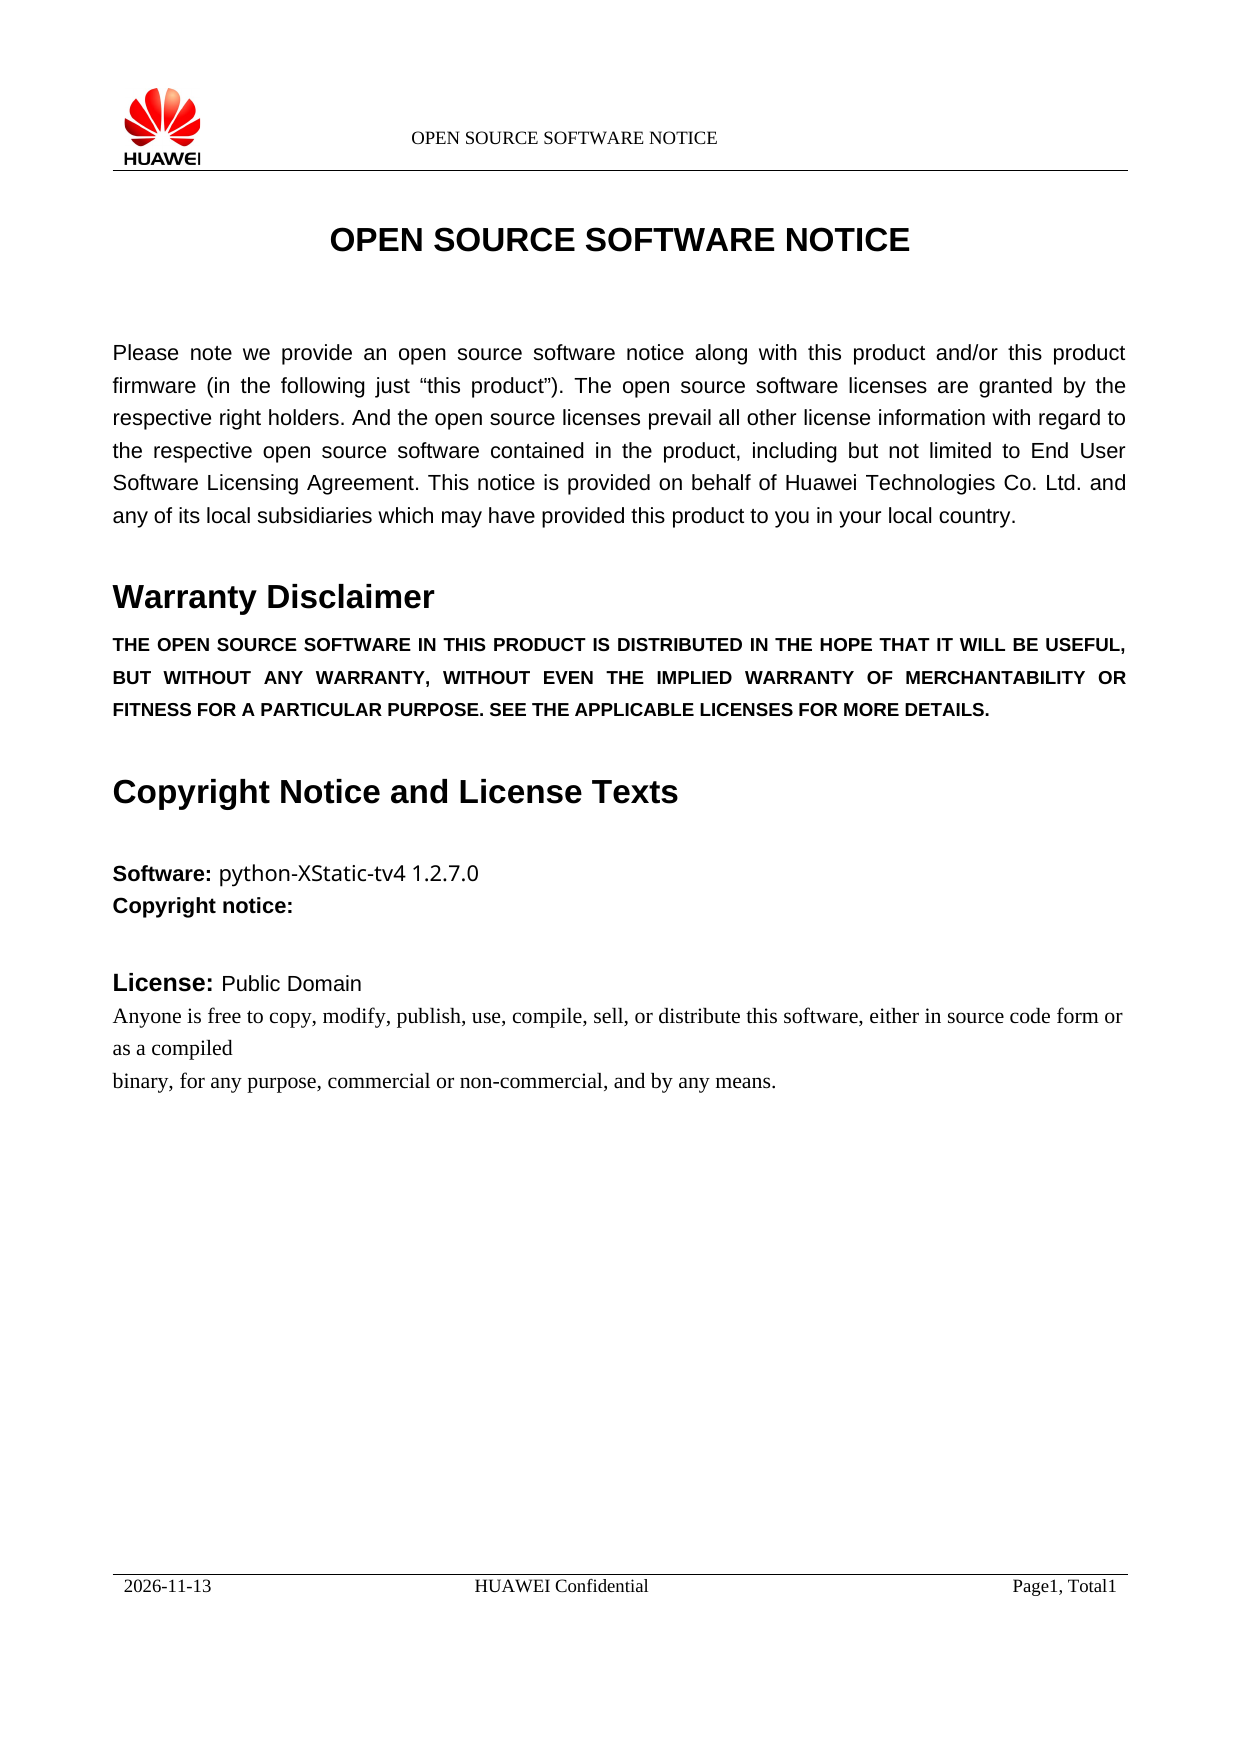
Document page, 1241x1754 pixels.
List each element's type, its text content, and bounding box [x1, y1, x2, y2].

text Copyright Notice and License Texts [112, 759, 1128, 824]
text OPEN SOURCE SOFTWARE NOTICE [112, 206, 1128, 271]
text Anyone is free to copy, modify, publish, use, compile, sell, or distribute this software, either in source code form or as a compiled binary, for any purpose, commercial or non-commercial, and by any means. [112, 999, 1128, 1096]
title Software: python-XStatic-tv4 1.2.7.0 [112, 856, 1128, 889]
text Copyright notice: [112, 889, 1128, 921]
text Warranty Disclaimer [112, 564, 1128, 629]
text License: Public Domain [112, 966, 1128, 999]
text Please note we provide an open source software notice along with this product and/or this product firmware (in the following just “this product”). The open source software licenses are granted by the respective right holders. And the open source licenses prevail all other license information with regard to the respective open source software contained in the product, including but not limited to End User Software Licensing Agreement. This notice is provided on behalf of Huawei Technologies Co. Ltd. and any of its local subsidiaries which may have provided this product to you in your local country. [112, 336, 1128, 531]
picture [124, 88, 201, 165]
text The open source software in this product is distributed in the hope that it will be useful, but WITHOUT ANY WARRANTY, without even the implied warranty of MERCHANTABILITY or FITNESS FOR A PARTICULAR PURPOSE. See the applicable licenses for more details. [112, 629, 1128, 726]
